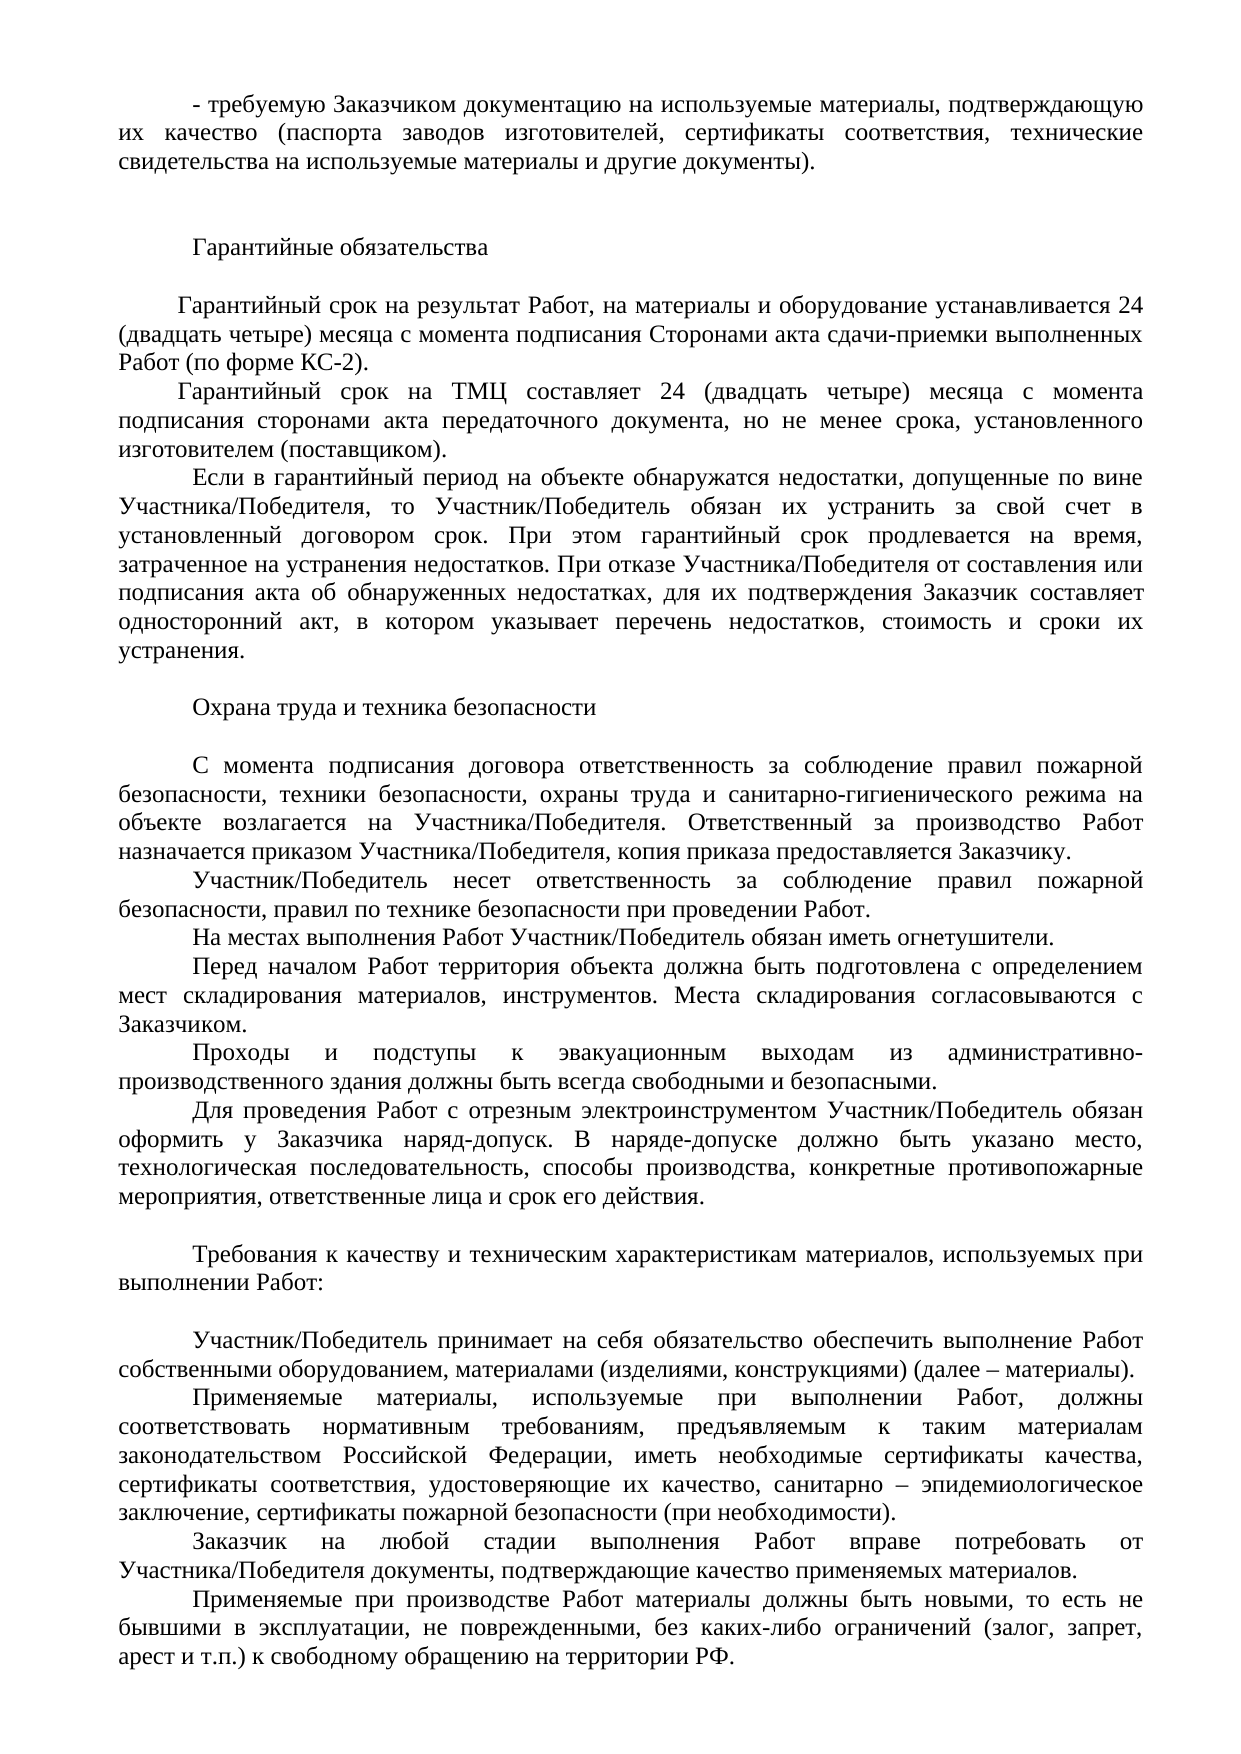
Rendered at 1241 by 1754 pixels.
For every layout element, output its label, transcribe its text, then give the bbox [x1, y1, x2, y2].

text На местах выполнения Работ Участник/Победитель обязан иметь огнетушители. [118, 922, 1144, 951]
text Проходы и подступы к эвакуационным выходам из административно-производственного здания должны быть всегда свободными и безопасными. [118, 1037, 1144, 1095]
text Охрана труда и техника безопасности [118, 692, 1144, 721]
text Для проведения Работ с отрезным электроинструментом Участник/Победитель обязан оформить у Заказчика наряд-допуск. В наряде-допуске должно быть указано место, технологическая последовательность, способы производства, конкретные противопожарные мероприятия, ответственные лица и срок его действия. [118, 1095, 1144, 1210]
text С момента подписания договора ответственность за соблюдение правил пожарной безопасности, техники безопасности, охраны труда и санитарно-гигиенического режима на объекте возлагается на Участника/Победителя. Ответственный за производство Работ назначается приказом Участника/Победителя, копия приказа предоставляется Заказчику. [118, 750, 1144, 865]
text Участник/Победитель несет ответственность за соблюдение правил пожарной безопасности, правил по технике безопасности при проведении Работ. [118, 865, 1144, 922]
text Гарантийный срок на ТМЦ составляет 24 (двадцать четыре) месяца с момента подписания сторонами акта передаточного документа, но не менее срока, установленного изготовителем (поставщиком). [118, 376, 1144, 462]
text Требования к качеству и техническим характеристикам материалов, используемых при выполнении Работ: [118, 1239, 1144, 1296]
text Применяемые при производстве Работ материалы должны быть новыми, то есть не бывшими в эксплуатации, не поврежденными, без каких-либо ограничений (залог, запрет, арест и т.п.) к свободному обращению на территории РФ. [118, 1584, 1144, 1670]
text Если в гарантийный период на объекте обнаружатся недостатки, допущенные по вине Участника/Победителя, то Участник/Победитель обязан их устранить за свой счет в установленный договором срок. При этом гарантийный срок продлевается на время, затраченное на устранения недостатков. При отказе Участника/Победителя от составления или подписания акта об обнаруженных недостатках, для их подтверждения Заказчик составляет односторонний акт, в котором указывает перечень недостатков, стоимость и сроки их устранения. [118, 462, 1144, 664]
text Заказчик на любой стадии выполнения Работ вправе потребовать от Участника/Победителя документы, подтверждающие качество применяемых материалов. [118, 1526, 1144, 1584]
text Применяемые материалы, используемые при выполнении Работ, должны соответствовать нормативным требованиям, предъявляемым к таким материалам законодательством Российской Федерации, иметь необходимые сертификаты качества, сертификаты соответствия, удостоверяющие их качество, санитарно – эпидемиологическое заключение, сертификаты пожарной безопасности (при необходимости). [118, 1382, 1144, 1526]
text Гарантийные обязательства [118, 232, 1144, 261]
text Перед началом Работ территория объекта должна быть подготовлена с определением мест складирования материалов, инструментов. Места складирования согласовываются с Заказчиком. [118, 951, 1144, 1037]
text Гарантийный срок на результат Работ, на материалы и оборудование устанавливается 24 (двадцать четыре) месяца с момента подписания Сторонами акта сдачи-приемки выполненных Работ (по форме КС-2). [118, 290, 1144, 376]
text - требуемую Заказчиком документацию на используемые материалы, подтверждающую их качество (паспорта заводов изготовителей, сертификаты соответствия, технические свидетельства на используемые материалы и другие документы). [118, 89, 1144, 175]
text Участник/Победитель принимает на себя обязательство обеспечить выполнение Работ собственными оборудованием, материалами (изделиями, конструкциями) (далее – материалы). [118, 1325, 1144, 1382]
